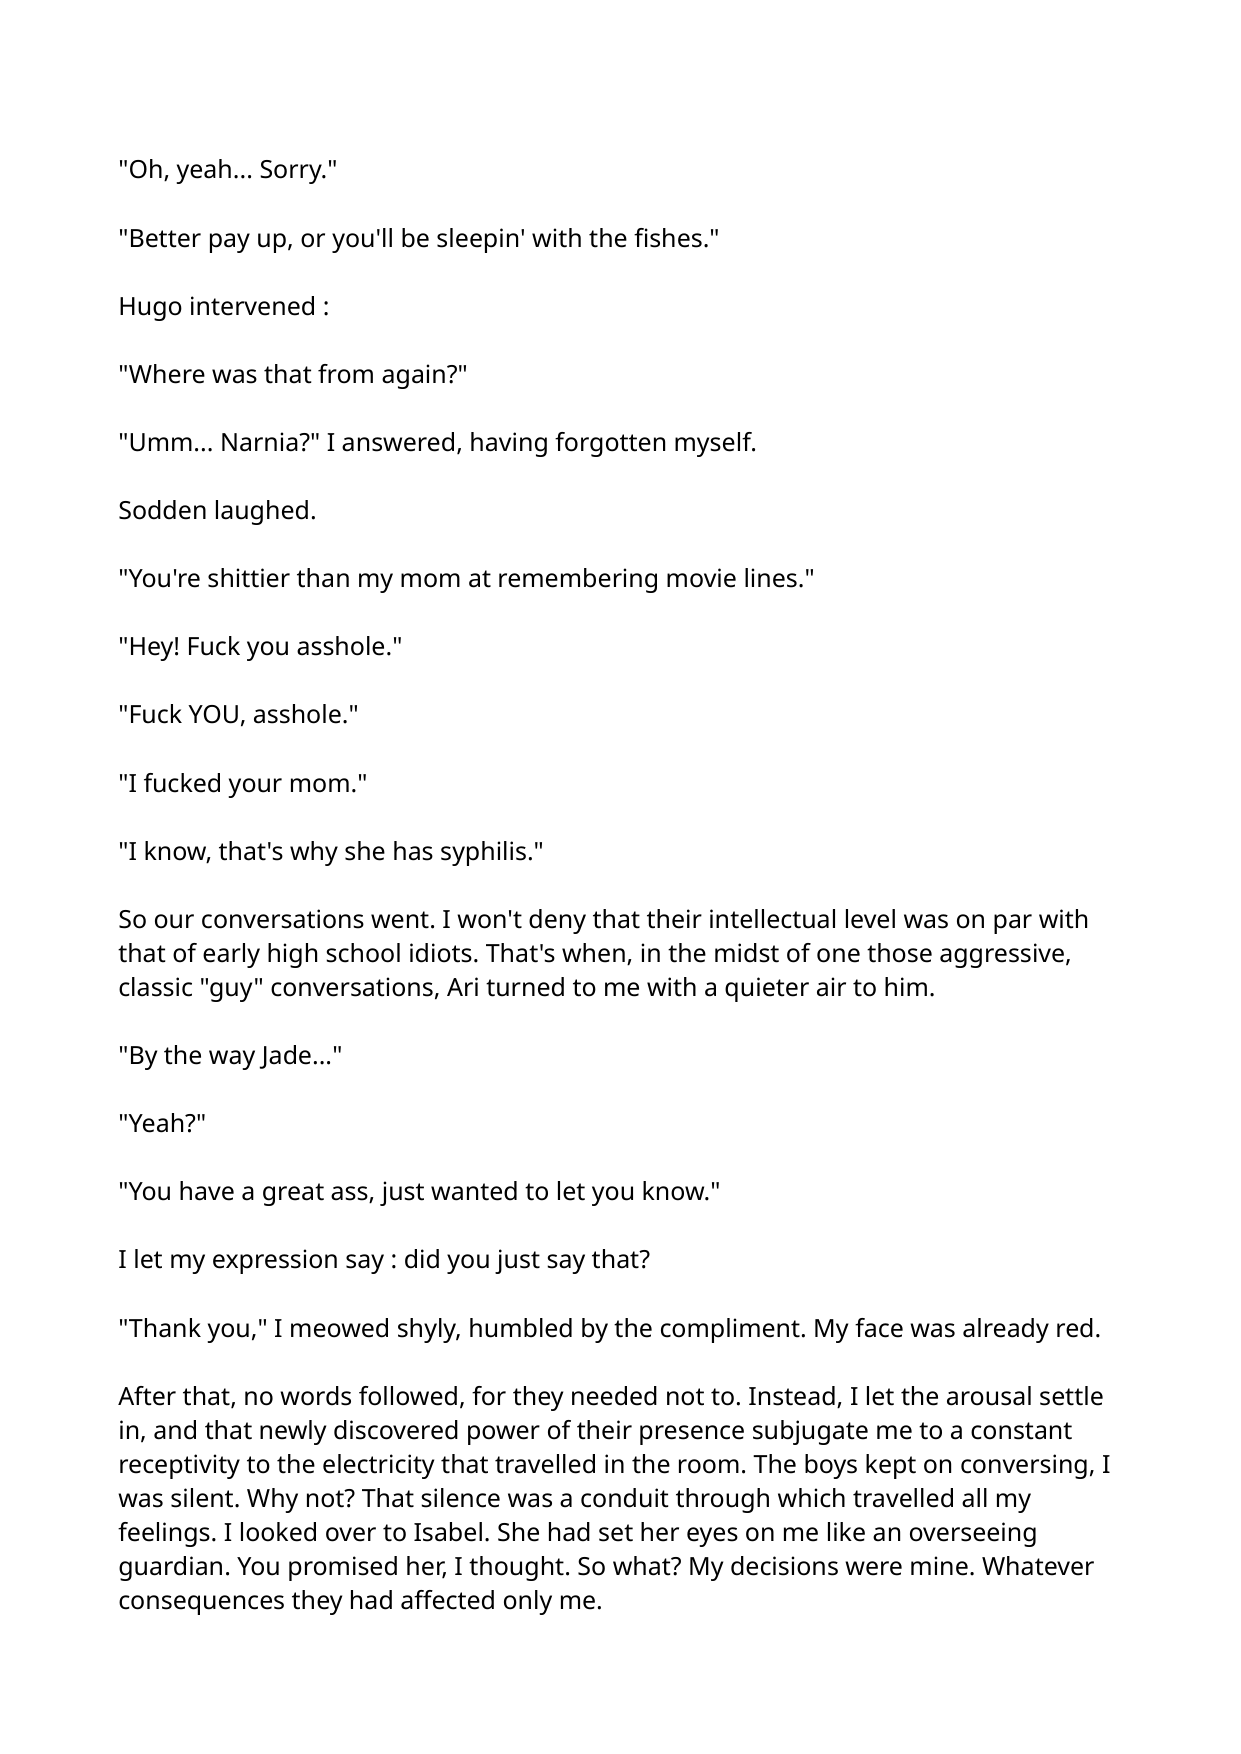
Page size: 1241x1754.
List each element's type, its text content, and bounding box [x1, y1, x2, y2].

text So our conversations went. I won't deny that their intellectual level was on par with that of early high school idiots. That's when, in the midst of one those aggressive, classic "guy" conversations, Ari turned to me with a quieter air to him. [118, 902, 1122, 1004]
text "Fuck YOU, asshole." [118, 697, 1122, 731]
text "Thank you," I meowed shyly, humbled by the compliment. My face was already red. [118, 1310, 1122, 1344]
text "By the way Jade..." [118, 1038, 1122, 1072]
text "You have a great ass, just wanted to let you know." [118, 1174, 1122, 1208]
text "Better pay up, or you'll be sleepin' with the fishes." [118, 220, 1122, 254]
text "I know, that's why she has syphilis." [118, 833, 1122, 867]
text "Oh, yeah... Sorry." [118, 152, 1122, 186]
text "Umm... Narnia?" I answered, having forgotten myself. [118, 425, 1122, 459]
text "Yeah?" [118, 1106, 1122, 1140]
text "I fucked your mom." [118, 765, 1122, 799]
text I let my expression say : did you just say that? [118, 1242, 1122, 1276]
text After that, no words followed, for they needed not to. Instead, I let the arousal settle in, and that newly discovered power of their presence subjugate me to a constant receptivity to the electricity that travelled in the room. The boys kept on conversing, I was silent. Why not? That silence was a conduit through which travelled all my feelings. I looked over to Isabel. She had set her eyes on me like an overseeing guardian. You promised her, I thought. So what? My decisions were mine. Whatever consequences they had affected only me. [118, 1378, 1122, 1617]
text "You're shittier than my mom at remembering movie lines." [118, 561, 1122, 595]
text Hugo intervened : [118, 288, 1122, 322]
text Sodden laughed. [118, 493, 1122, 527]
text "Where was that from again?" [118, 357, 1122, 391]
text "Hey! Fuck you asshole." [118, 629, 1122, 663]
